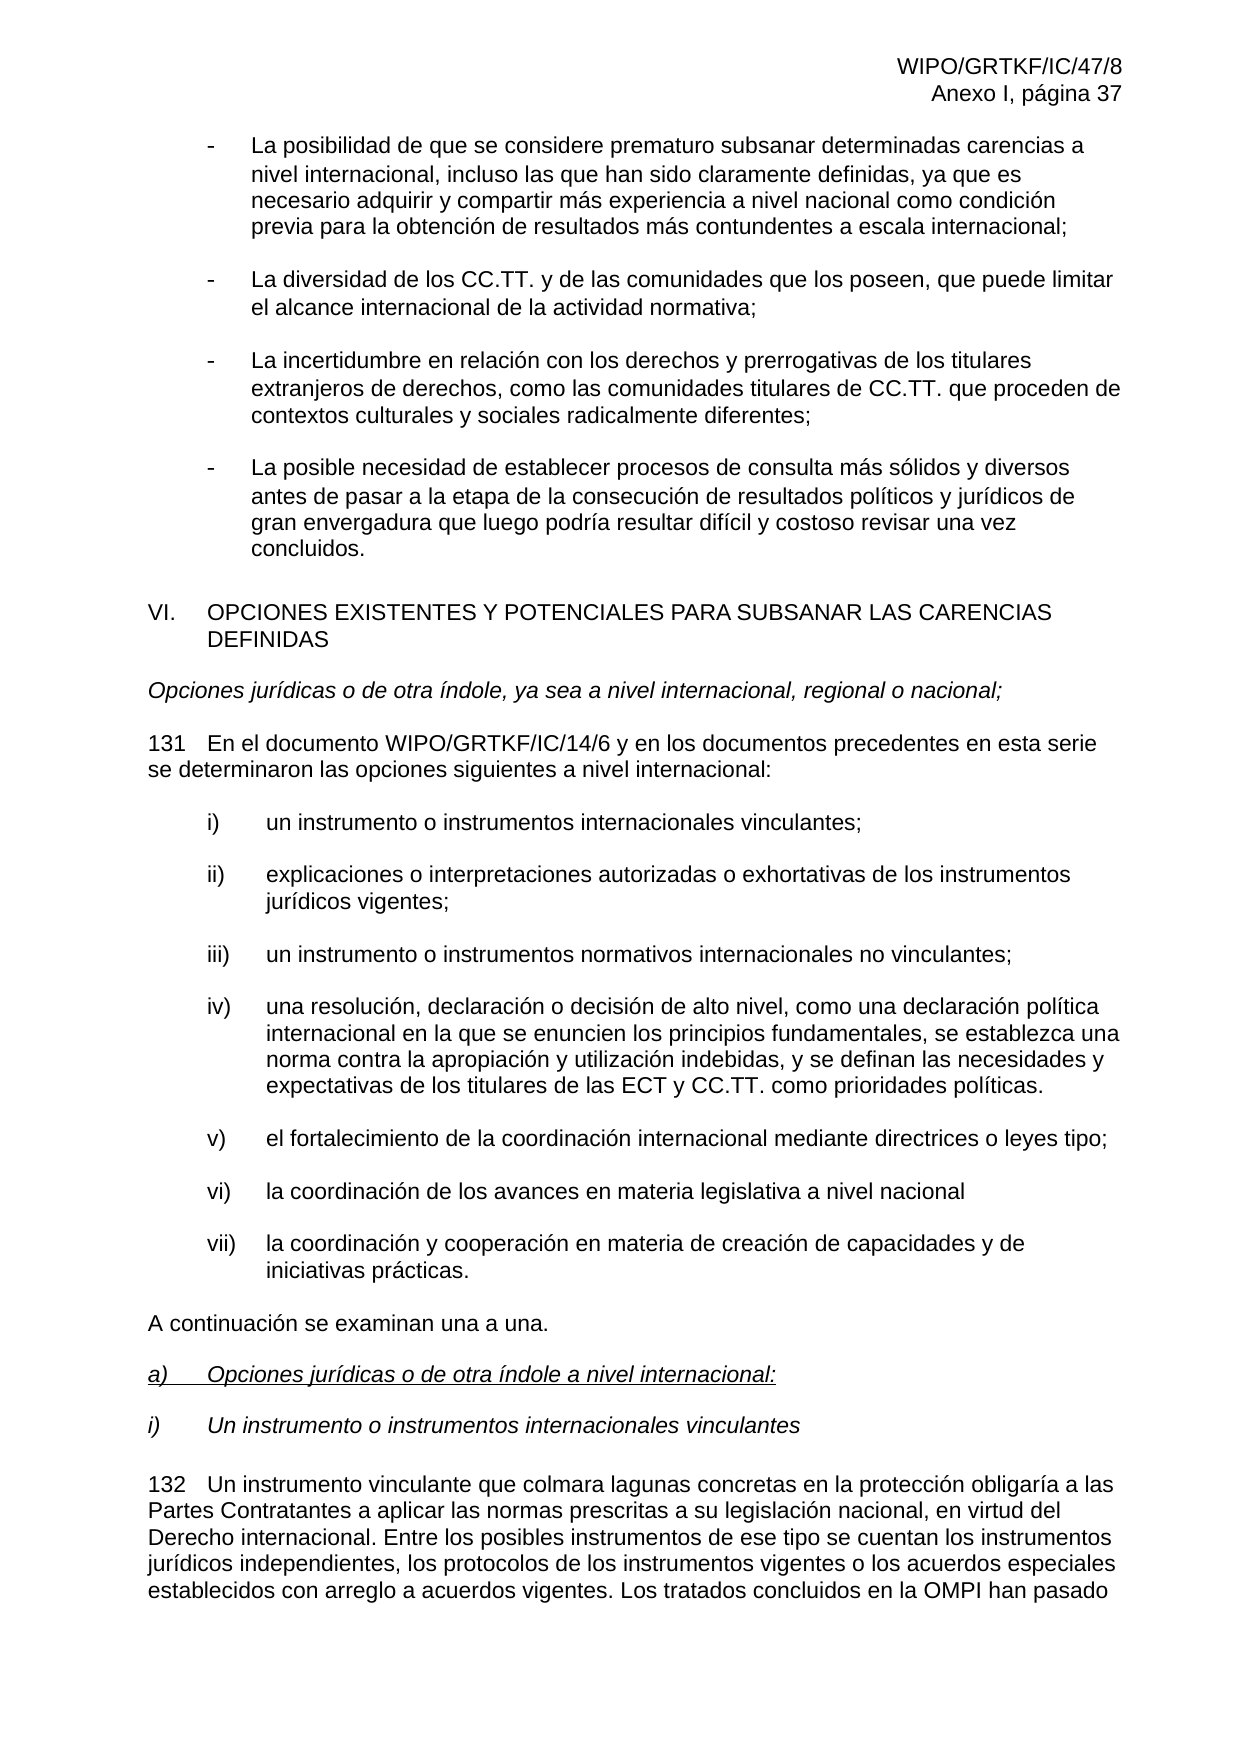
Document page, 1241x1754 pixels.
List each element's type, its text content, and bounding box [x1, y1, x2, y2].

text Opciones jurídicas o de otra índole, ya sea a nivel internacional, regional o nacional; [148, 677, 1122, 703]
subtitle a) Opciones jurídicas o de otra índole a nivel internacional: [148, 1361, 1122, 1387]
list La incertidumbre en relación con los derechos y prerrogativas de los titulares extranjeros de derechos, como las comunidades titulares de CC.TT. que proceden de contextos culturales y sociales radicalmente diferentes; [204, 347, 1122, 428]
list el fortalecimiento de la coordinación internacional mediante directrices o leyes tipo; [207, 1125, 1122, 1151]
list la coordinación y cooperación en materia de creación de capacidades y de iniciativas prácticas. [207, 1230, 1122, 1283]
list un instrumento o instrumentos internacionales vinculantes; [207, 809, 1122, 835]
list un instrumento o instrumentos normativos internacionales no vinculantes; [207, 941, 1122, 967]
text A continuación se examinan una a una. [148, 1309, 1122, 1336]
list La posibilidad de que se considere prematuro subsanar determinadas carencias a nivel internacional, incluso las que han sido claramente definidas, ya que es necesario adquirir y compartir más experiencia a nivel nacional como condición previa para la obtención de resultados más contundentes a escala internacional; [204, 132, 1122, 239]
text En el documento WIPO/GRTKF/IC/14/6 y en los documentos precedentes en esta serie se determinaron las opciones siguientes a nivel internacional: [148, 730, 1122, 782]
list la coordinación de los avances en materia legislativa a nivel nacional [207, 1178, 1122, 1204]
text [148, 1471, 1122, 1603]
list una resolución, declaración o decisión de alto nivel, como una declaración política internacional en la que se enuncien los principios fundamentales, se establezca una norma contra la apropiación y utilización indebidas, y se definan las necesidades y expectativas de los titulares de las ECT y CC.TT. como prioridades políticas. [207, 993, 1122, 1099]
subtitle i) Un instrumento o instrumentos internacionales vinculantes [148, 1412, 1122, 1438]
list explicaciones o interpretaciones autorizadas o exhortativas de los instrumentos jurídicos vigentes; [207, 861, 1122, 914]
list La diversidad de los CC.TT. y de las comunidades que los poseen, que puede limitar el alcance internacional de la actividad normativa; [204, 266, 1122, 321]
list La posible necesidad de establecer procesos de consulta más sólidos y diversos antes de pasar a la etapa de la consecución de resultados políticos y jurídicos de gran envergadura que luego podría resultar difícil y costoso revisar una vez concluidos. [204, 454, 1122, 562]
subtitle VI. OPCIONES EXISTENTES Y POTENCIALES PARA SUBSANAR LAS CARENCIAS DEFINIDAS [148, 599, 1122, 652]
